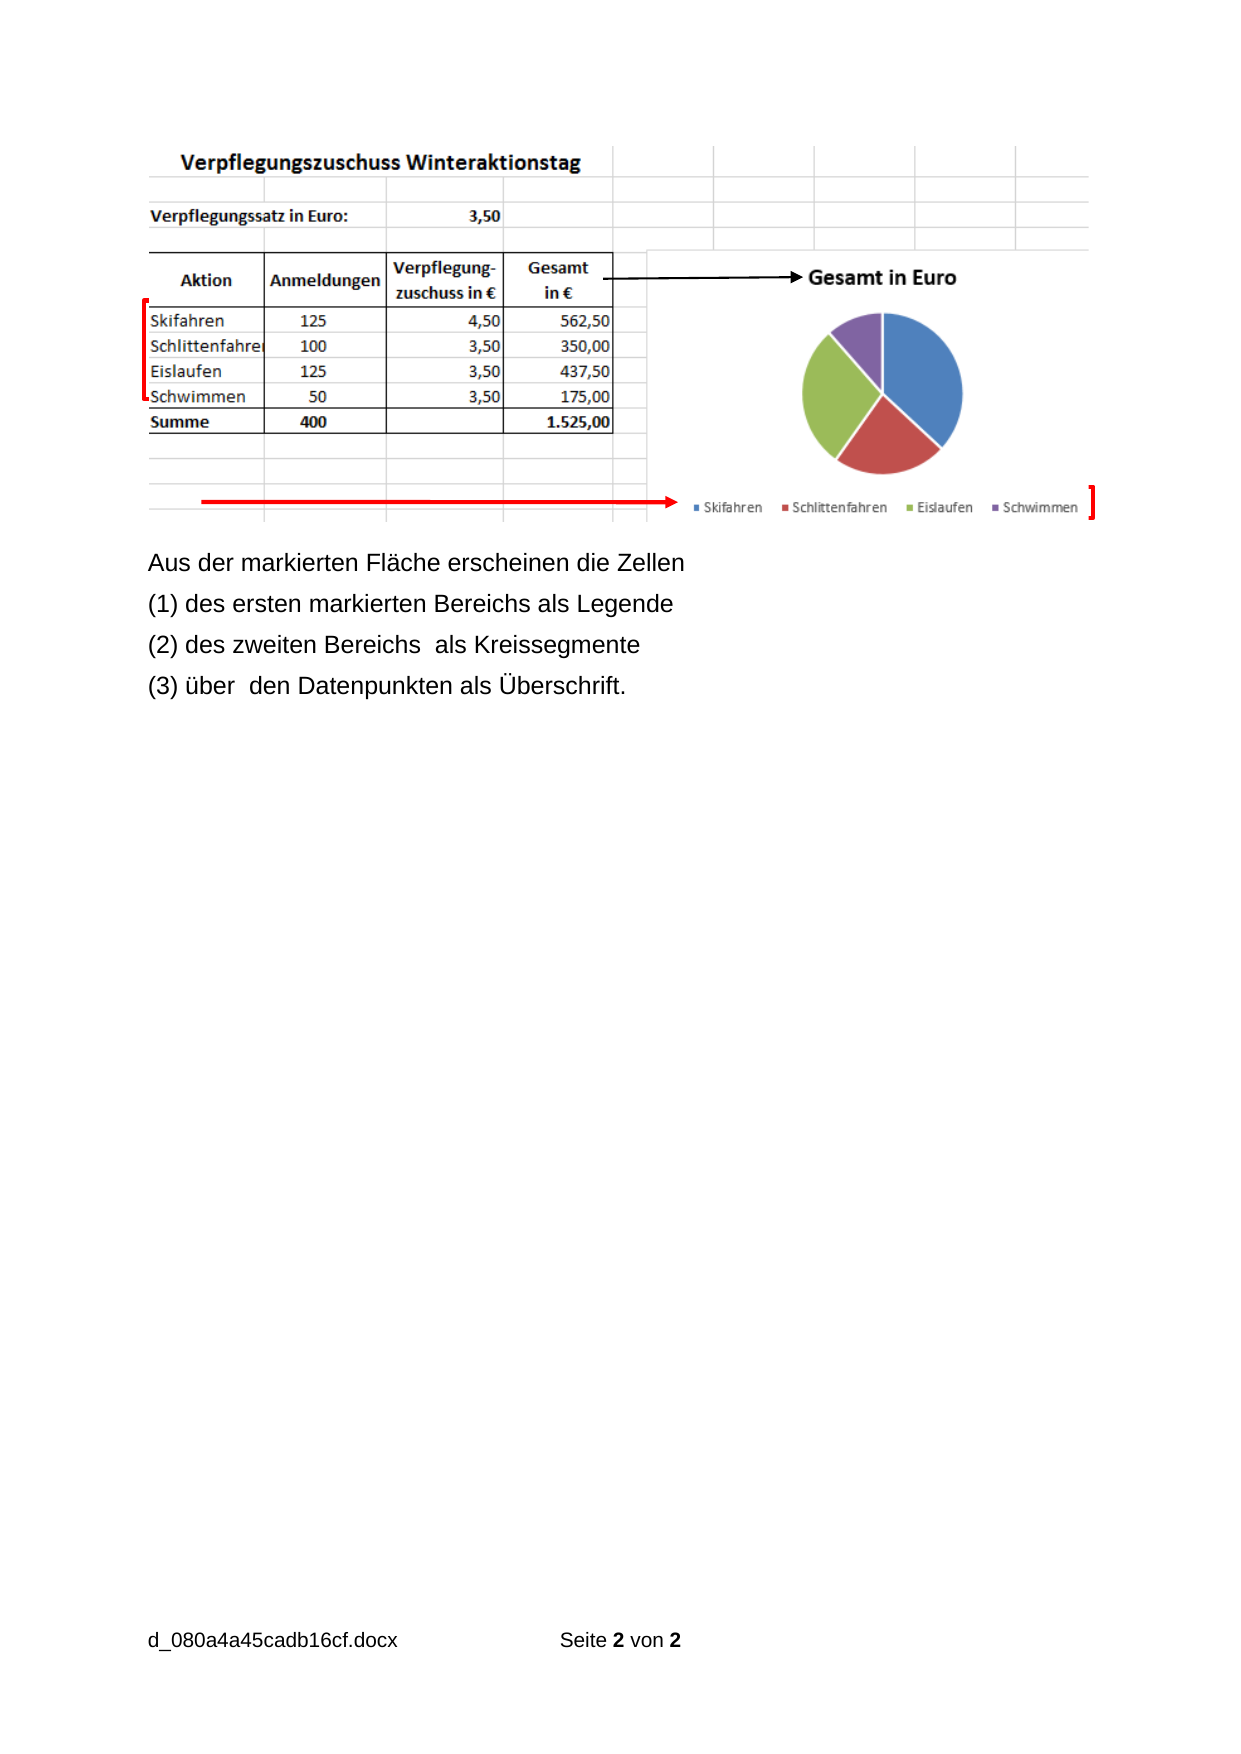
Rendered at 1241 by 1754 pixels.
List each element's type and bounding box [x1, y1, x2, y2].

table_cell [136, 102, 1104, 735]
picture [148, 146, 1088, 521]
